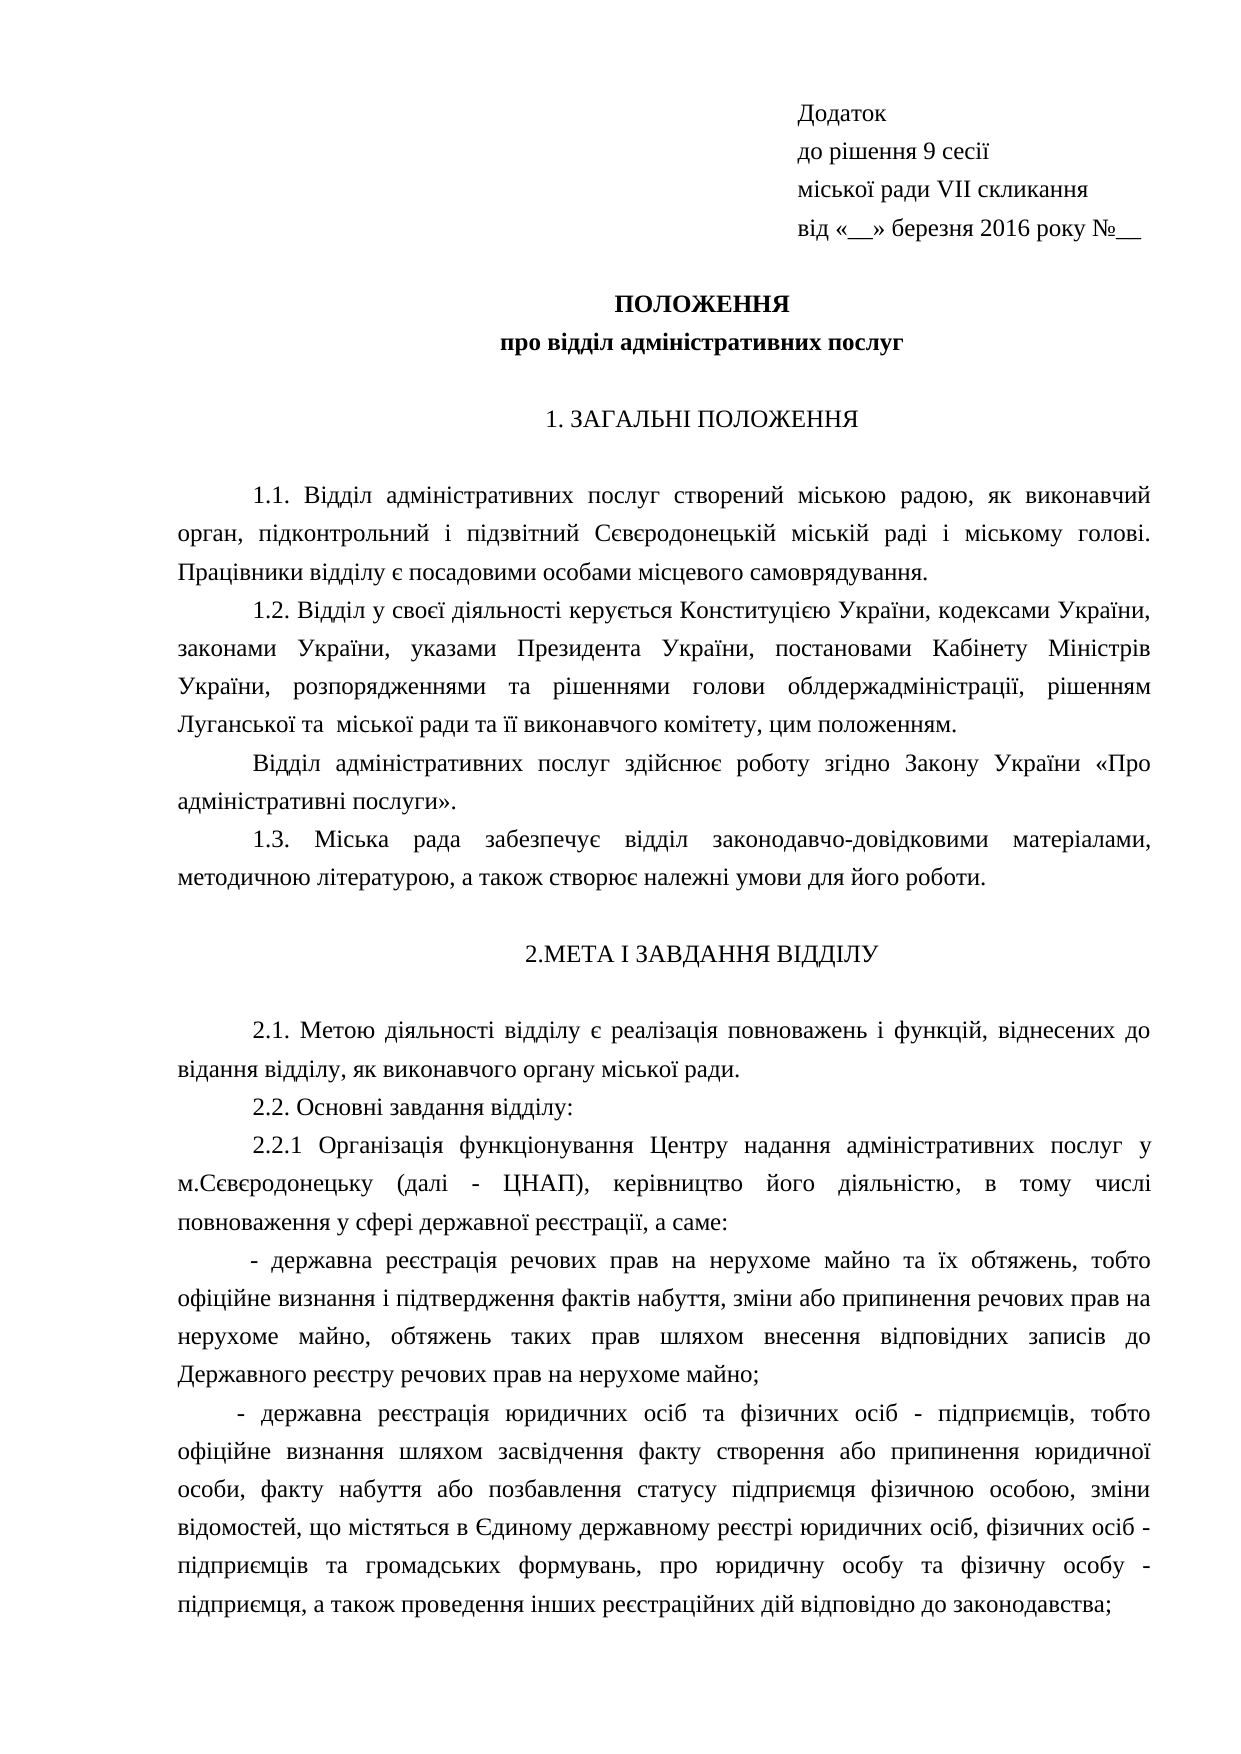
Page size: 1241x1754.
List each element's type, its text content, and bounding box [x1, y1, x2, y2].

text міської ради VIІ скликання [177, 174, 1152, 203]
text 2.МЕТА І ЗАВДАННЯ ВІДДІЛУ [177, 939, 1152, 968]
text 2.2. Основні завдання відділу: [177, 1092, 1152, 1121]
text - державна реєстрація речових прав на нерухоме майно та їх обтяжень, тобто офіційне визнання і підтвердження фактів набуття, зміни або припинення речових прав на нерухоме майно, обтяжень таких прав шляхом внесення відповідних записів до Державного реєстру речових прав на нерухоме майно; [177, 1245, 1152, 1388]
text Відділ адміністративних послуг здійснює роботу згідно Закону України «Про адміністративні послуги». [177, 748, 1152, 815]
text ПОЛОЖЕННЯ [177, 289, 1152, 318]
text 1.2. Відділ у своєї діяльності керується Конституцією України, кодексами України, законами України, указами Президента України, постановами Кабінету Міністрів України, розпорядженнями та рішеннями голови облдержадміністрації, рішенням Луганської та міської ради та її виконавчого комітету, цим положенням. [177, 595, 1152, 738]
text 1.3. Міська рада забезпечує відділ законодавчо-довідковими матеріалами, методичною літературою, а також створює належні умови для його роботи. [177, 824, 1152, 891]
text - державна реєстрація юридичних осіб та фізичних осіб - підприємців, тобто офіційне визнання шляхом засвідчення факту створення або припинення юридичної особи, факту набуття або позбавлення статусу підприємця фізичною особою, зміни відомостей, що містяться в Єдиному державному реєстрі юридичних осіб, фізичних осіб - підприємців та громадських формувань, про юридичну особу та фізичну особу - підприємця, а також проведення інших реєстраційних дій відповідно до законодавства; [177, 1398, 1152, 1618]
text 2.1. Метою діяльності відділу є реалізація повноважень і функцій, віднесених до відання відділу, як виконавчого органу міської ради. [177, 1015, 1152, 1082]
text від «__» березня 2016 року №__ [177, 213, 1152, 241]
subtitle 1. ЗАГАЛЬНІ ПОЛОЖЕННЯ [177, 404, 1152, 432]
text 2.2.1 Організація функціонування Центру надання адміністративних послуг у м.Сєвєродонецьку (далі - ЦНАП), керівництво його діяльністю, в тому числі повноваження у сфері державної реєстрації, а саме: [177, 1130, 1152, 1235]
text до рішення 9 сесії [177, 136, 1152, 165]
text Додаток [177, 98, 1152, 127]
text про відділ адміністративних послуг [177, 327, 1152, 356]
text 1.1. Відділ адміністративних послуг створений міською радою, як виконавчий орган, підконтрольний і підзвітний Сєвєродонецькій міській раді і міському голові. Працівники відділу є посадовими особами місцевого самоврядування. [177, 480, 1152, 585]
